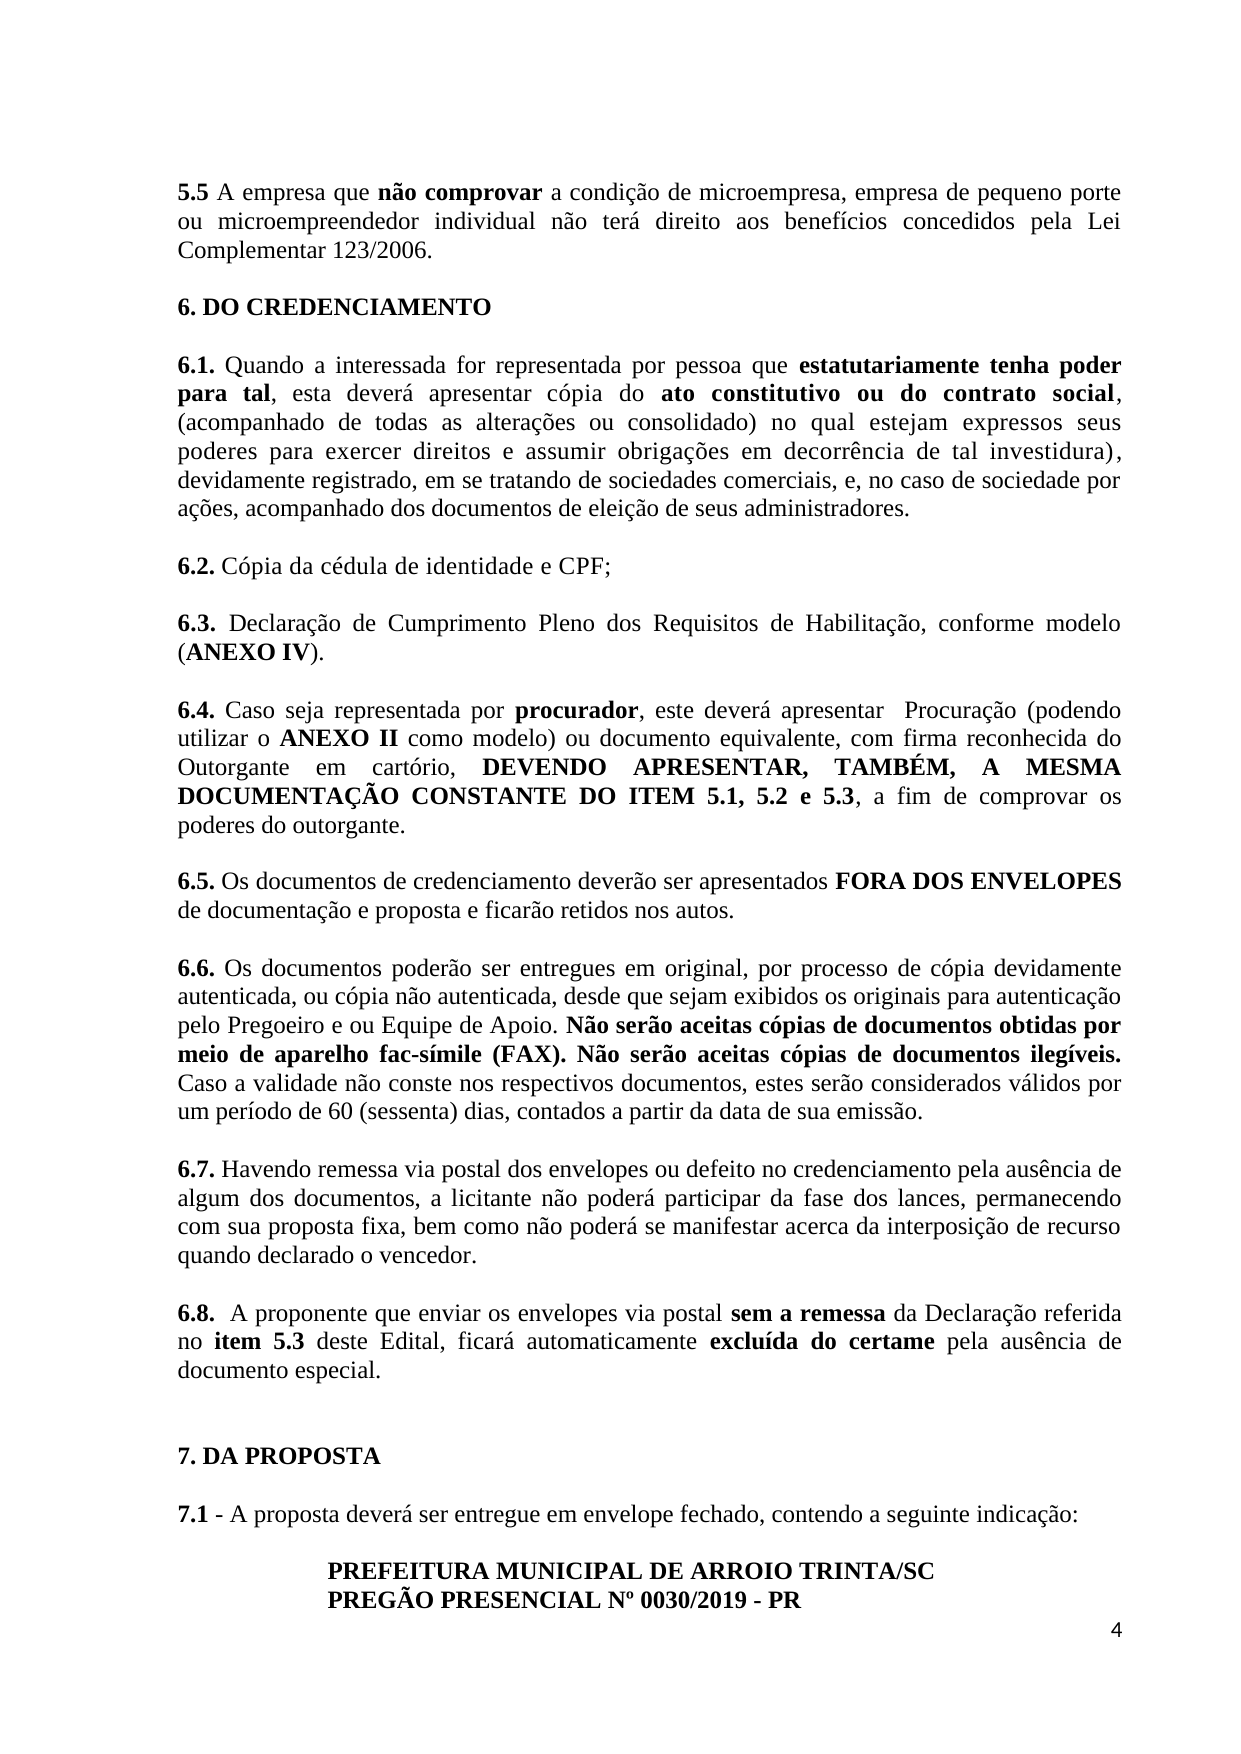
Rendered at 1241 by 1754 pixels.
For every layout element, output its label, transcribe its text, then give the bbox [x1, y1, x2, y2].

text 6.8. A proponente que enviar os envelopes via postal sem a remessa da Declaração referida no item 5.3 deste Edital, ficará automaticamente excluída do certame pela ausência de documento especial. [177, 1298, 1122, 1384]
text 6.6. Os documentos poderão ser entregues em original, por processo de cópia devidamente autenticada, ou cópia não autenticada, desde que sejam exibidos os originais para autenticação pelo Pregoeiro e ou Equipe de Apoio. Não serão aceitas cópias de documentos obtidas por meio de aparelho fac-símile (FAX). Não serão aceitas cópias de documentos ilegíveis. Caso a validade não conste nos respectivos documentos, estes serão considerados válidos por um período de 60 (sessenta) dias, contados a partir da data de sua emissão. [177, 953, 1122, 1125]
text PREGÃO PRESENCIAL Nº 0030/2019 - PR [177, 1585, 1122, 1614]
text 6.7. Havendo remessa via postal dos envelopes ou defeito no credenciamento pela ausência de algum dos documentos, a licitante não poderá participar da fase dos lances, permanecendo com sua proposta fixa, bem como não poderá se manifestar acerca da interposição de recurso quando declarado o vencedor. [177, 1154, 1122, 1269]
text 6. DO CREDENCIAMENTO [177, 292, 1122, 321]
text PREFEITURA MUNICIPAL DE ARROIO TRINTA/SC [177, 1556, 1122, 1585]
text 7.1 - A proposta deverá ser entregue em envelope fechado, contendo a seguinte indicação: [177, 1499, 1122, 1528]
text 6.4. Caso seja representada por procurador, este deverá apresentar Procuração (podendo utilizar o ANEXO II como modelo) ou documento equivalente, com firma reconhecida do Outorgante em cartório, DEVENDO APRESENTAR, TAMBÉM, A MESMA DOCUMENTAÇÃO CONSTANTE DO ITEM 5.1, 5.2 e 5.3, a fim de comprovar os poderes do outorgante. [177, 695, 1122, 838]
text 6.2. Cópia da cédula de identidade e CPF; [177, 551, 1122, 580]
text 6.1. Quando a interessada for representada por pessoa que estatutariamente tenha poder para tal, esta deverá apresentar cópia do ato constitutivo ou do contrato social, (acompanhado de todas as alterações ou consolidado) no qual estejam expressos seus poderes para exercer direitos e assumir obrigações em decorrência de tal investidura), devidamente registrado, em se tratando de sociedades comerciais, e, no caso de sociedade por ações, acompanhado dos documentos de eleição de seus administradores. [177, 350, 1122, 522]
text 5.5 A empresa que não comprovar a condição de microempresa, empresa de pequeno porte ou microempreendedor individual não terá direito aos benefícios concedidos pela Lei Complementar 123/2006. [177, 177, 1122, 263]
text 6.5. Os documentos de credenciamento deverão ser apresentados FORA DOS ENVELOPES de documentação e proposta e ficarão retidos nos autos. [177, 866, 1122, 924]
text 6.3. Declaração de Cumprimento Pleno dos Requisitos de Habilitação, conforme modelo (ANEXO IV). [177, 608, 1122, 666]
text 7. DA PROPOSTA [177, 1441, 1122, 1470]
